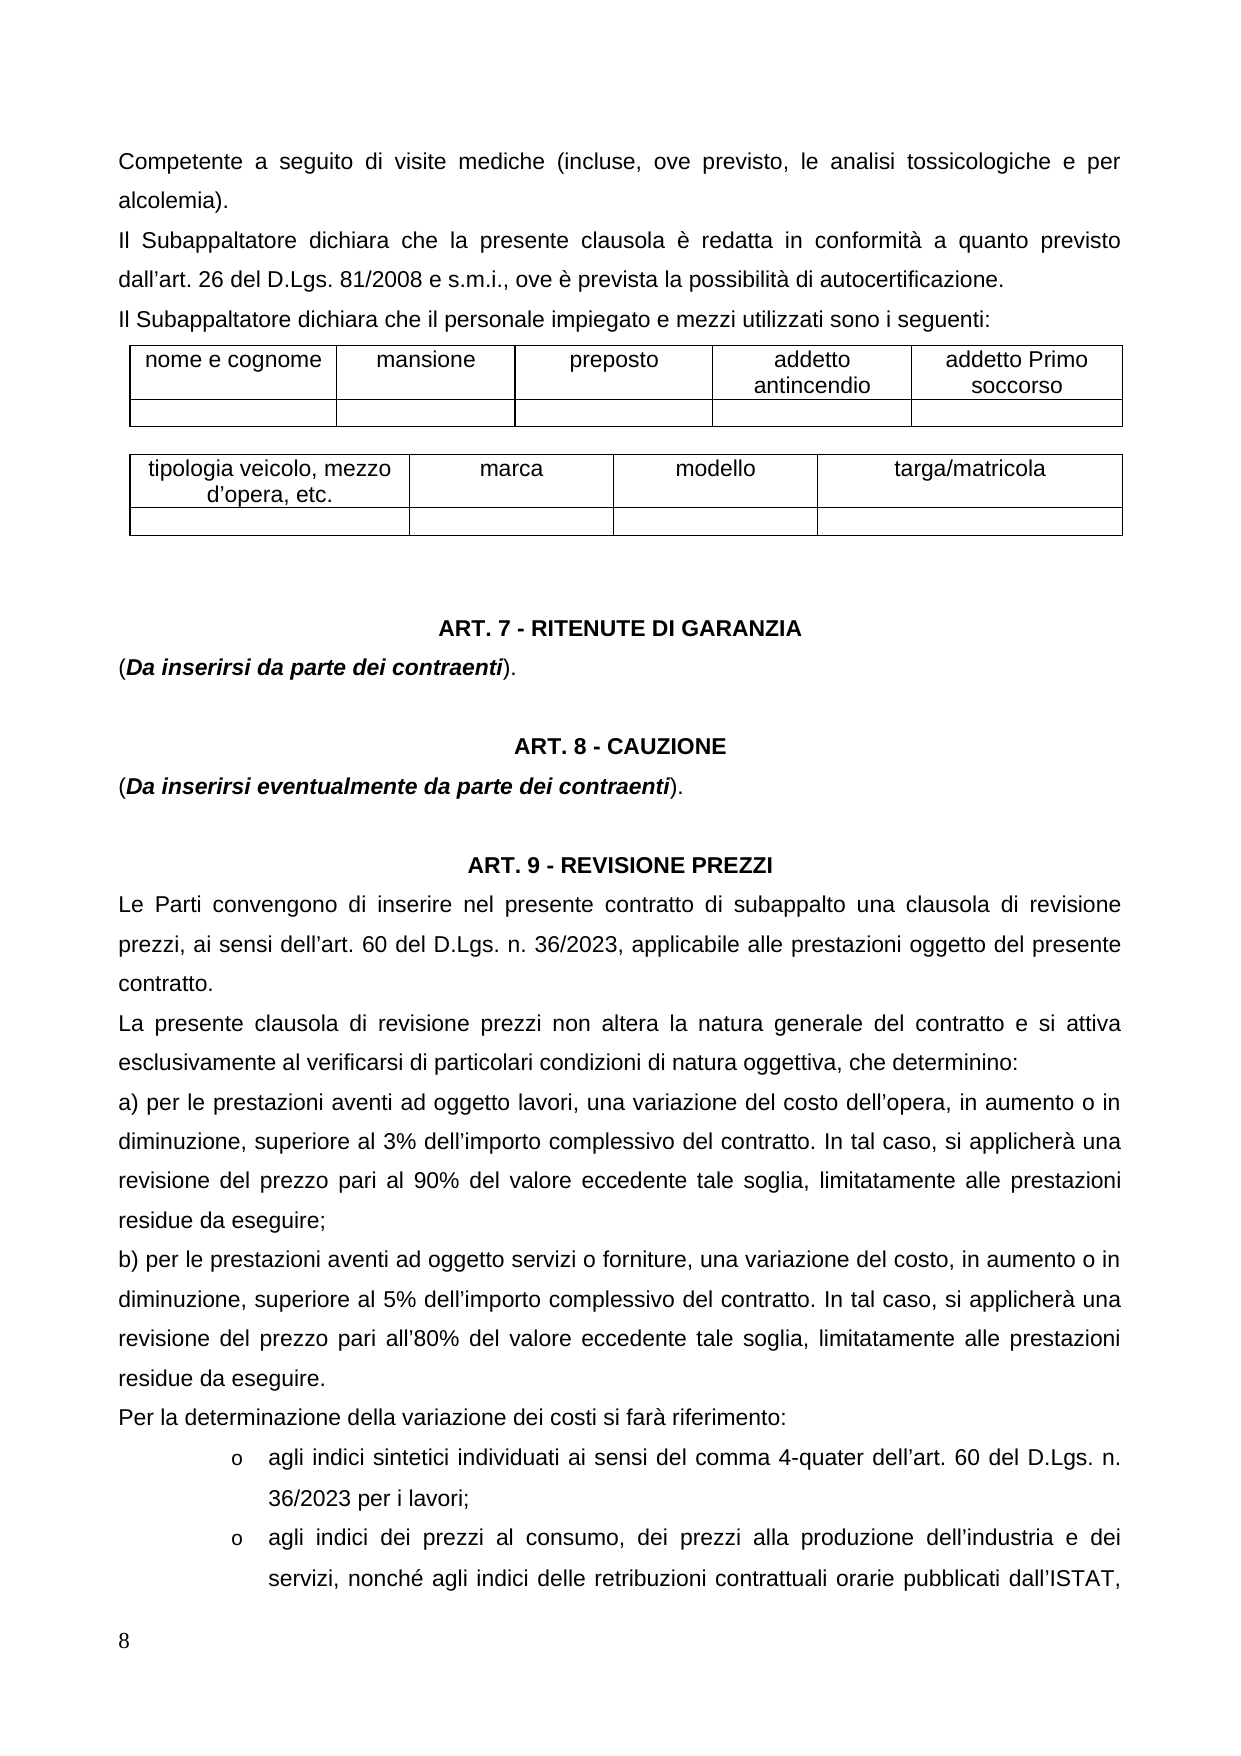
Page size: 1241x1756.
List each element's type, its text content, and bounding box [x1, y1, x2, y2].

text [118, 148, 1122, 213]
table_cell [131, 508, 409, 535]
table_header nome e cognome [131, 346, 336, 399]
table_header modello [614, 455, 817, 507]
text La presente clausola di revisione prezzi non altera la natura generale del contratto e si attiva esclusivamente al verificarsi di particolari condizioni di natura oggettiva, che determinino: [118, 1009, 1122, 1075]
text ART. 7 - RITENUTE DI GARANZIA [118, 615, 1122, 641]
text b) per le prestazioni aventi ad oggetto servizi o forniture, una variazione del costo, in aumento o in diminuzione, superiore al 5% dell’importo complessivo del contratto. In tal caso, si applicherà una revisione del prezzo pari all’80% del valore eccedente tale soglia, limitatamente alle prestazioni residue da eseguire. [118, 1246, 1122, 1391]
table_header addetto antincendio [713, 346, 911, 399]
text Le Parti convengono di inserire nel presente contratto di subappalto una clausola di revisione prezzi, ai sensi dell’art. 60 del D.Lgs. n. 36/2023, applicabile alle prestazioni oggetto del presente contratto. [118, 891, 1122, 996]
table_cell [131, 400, 336, 426]
table_cell [713, 400, 911, 426]
list agli indici sintetici individuati ai sensi del comma 4-quater dell’art. 60 del D.Lgs. n. 36/2023 per i lavori; [231, 1444, 1122, 1511]
text Per la determinazione della variazione dei costi si farà riferimento: [118, 1404, 1122, 1431]
table_cell [818, 508, 1122, 535]
text ART. 9 - REVISIONE PREZZI [118, 852, 1122, 878]
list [231, 1524, 1122, 1591]
table_cell [516, 400, 712, 426]
table_cell [337, 400, 514, 426]
table_header marca [410, 455, 613, 507]
table_cell [912, 400, 1122, 426]
text (Da inserirsi da parte dei contraenti). [118, 654, 1122, 681]
table_header targa/matricola [818, 455, 1122, 507]
text a) per le prestazioni aventi ad oggetto lavori, una variazione del costo dell’opera, in aumento o in diminuzione, superiore al 3% dell’importo complessivo del contratto. In tal caso, si applicherà una revisione del prezzo pari al 90% del valore eccedente tale soglia, limitatamente alle prestazioni residue da eseguire; [118, 1088, 1122, 1233]
table_cell [410, 508, 613, 535]
table_header preposto [516, 346, 712, 399]
table_header mansione [337, 346, 514, 399]
text ART. 8 - CAUZIONE [118, 733, 1122, 759]
text Il Subappaltatore dichiara che il personale impiegato e mezzi utilizzati sono i seguenti: [118, 306, 1122, 332]
text (Da inserirsi eventualmente da parte dei contraenti). [118, 773, 1122, 799]
text Il Subappaltatore dichiara che la presente clausola è redatta in conformità a quanto previsto dall’art. 26 del D.Lgs. 81/2008 e s.m.i., ove è prevista la possibilità di autocertificazione. [118, 227, 1122, 292]
table_header tipologia veicolo, mezzo d’opera, etc. [131, 455, 409, 507]
table_header addetto Primo soccorso [912, 346, 1122, 399]
table_cell [614, 508, 817, 535]
